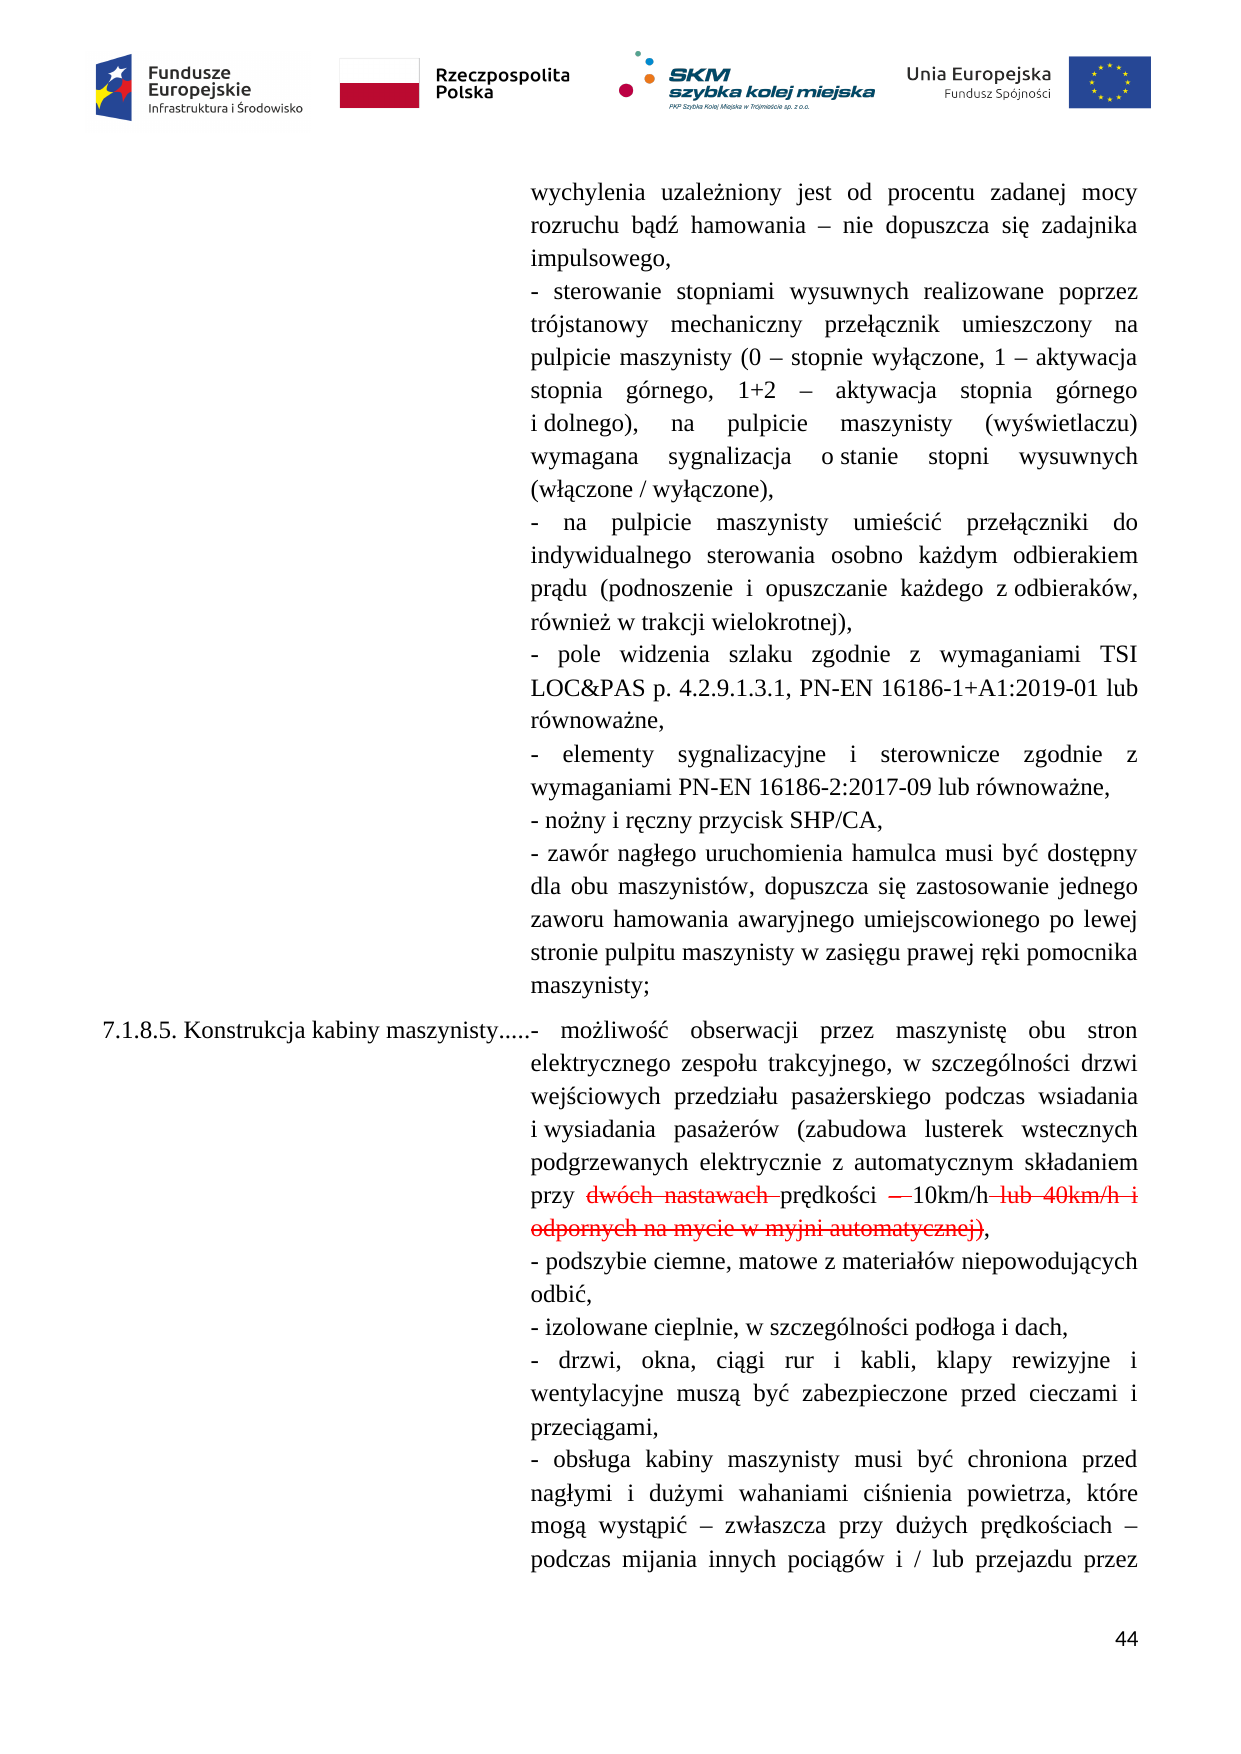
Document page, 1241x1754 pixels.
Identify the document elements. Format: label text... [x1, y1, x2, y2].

picture [619, 51, 875, 110]
picture [889, 24, 1169, 141]
picture [85, 51, 311, 133]
picture [322, 41, 587, 125]
